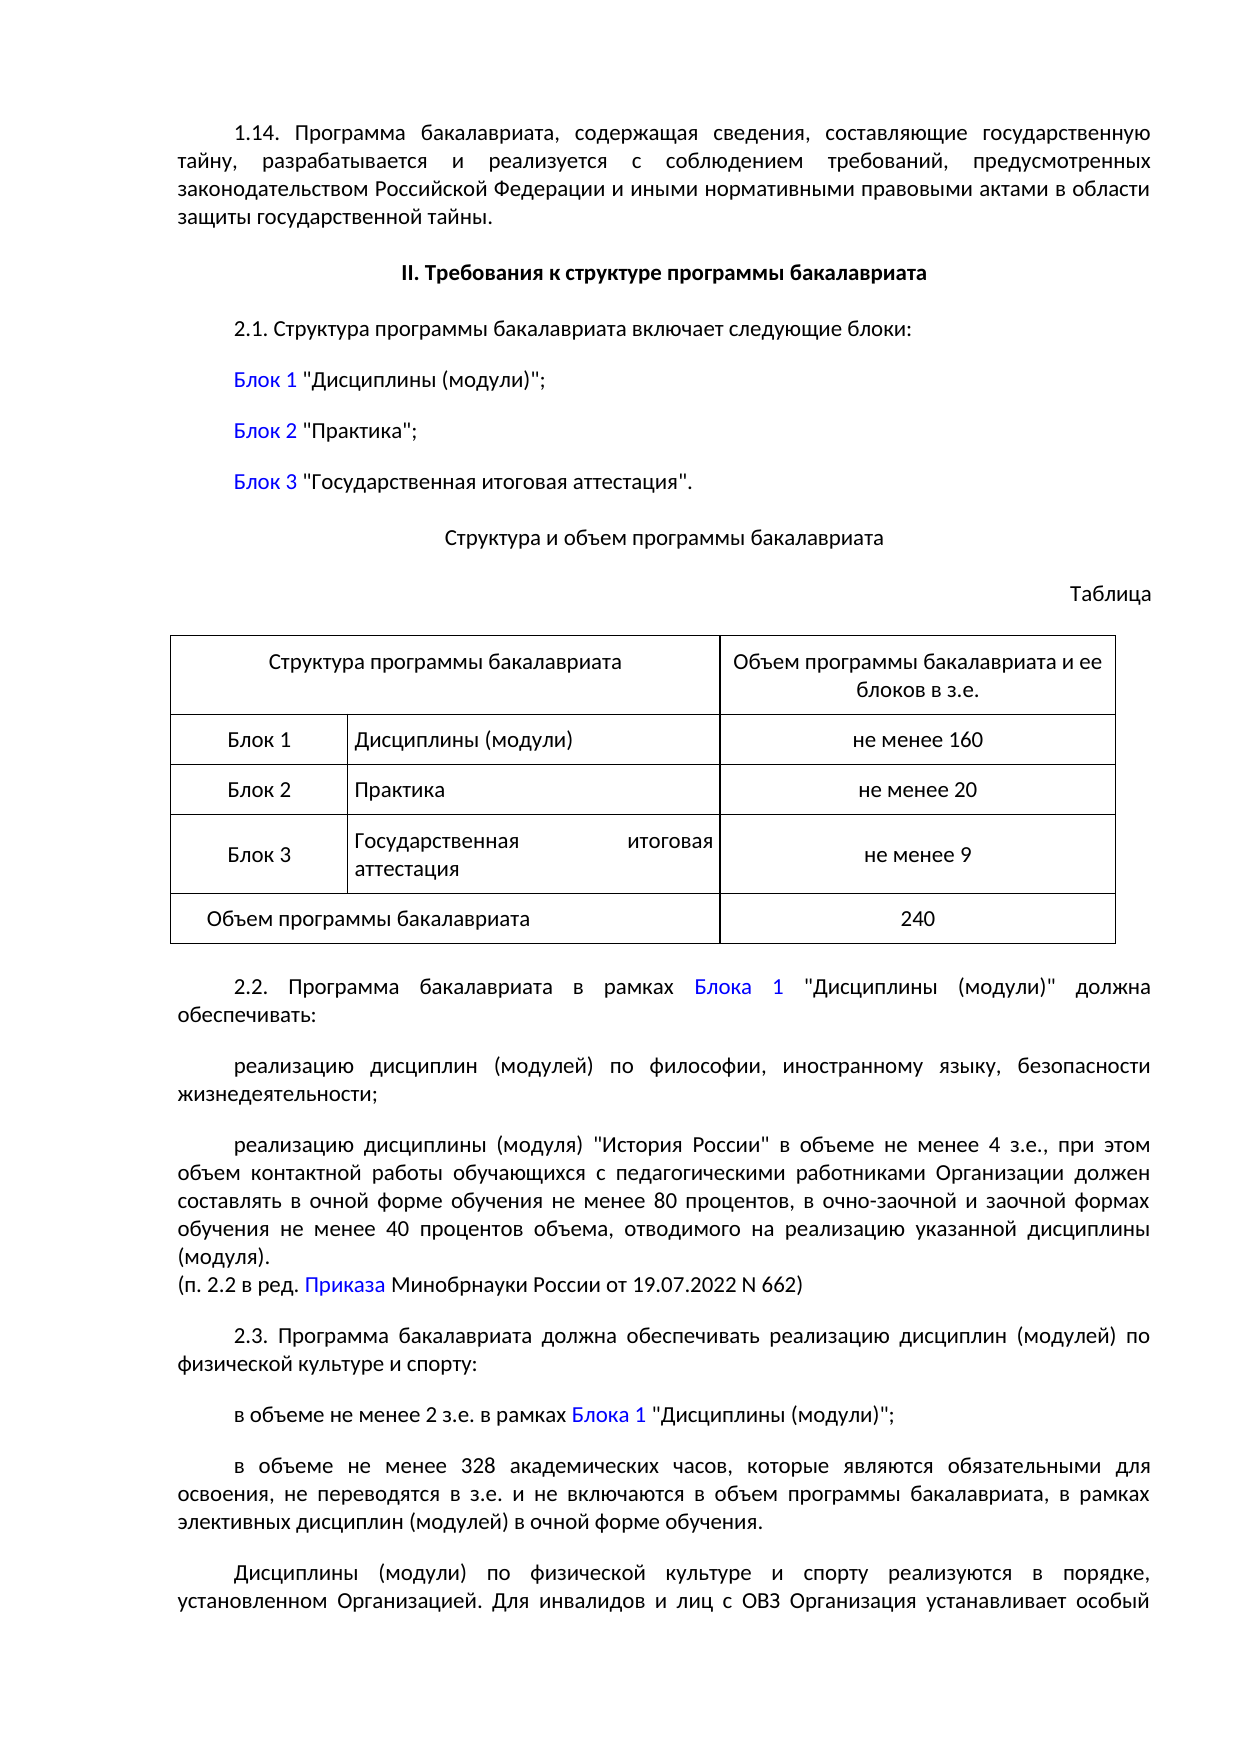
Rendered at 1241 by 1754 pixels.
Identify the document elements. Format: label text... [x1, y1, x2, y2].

table_header Структура программы бакалавриата [171, 636, 719, 713]
text (п. 2.2 в ред. Приказа Минобрнауки России от 19.07.2022 N 662) [177, 1270, 1152, 1298]
text 2.2. Программа бакалавриата в рамках Блока 1 "Дисциплины (модули)" должна обеспечивать: [177, 972, 1152, 1028]
text 2.1. Структура программы бакалавриата включает следующие блоки: [177, 314, 1152, 342]
table_cell 240 [721, 894, 1115, 943]
text Блок 1 "Дисциплины (модули)"; [177, 365, 1152, 393]
table_cell Блок 1 [171, 715, 347, 764]
text реализацию дисциплины (модуля) "История России" в объеме не менее 4 з.е., при этом объем контактной работы обучающихся с педагогическими работниками Организации должен составлять в очной форме обучения не менее 80 процентов, в очно-заочной и заочной формах обучения не менее 40 процентов объема, отводимого на реализацию указанной дисциплины (модуля). [177, 1130, 1152, 1270]
text в объеме не менее 328 академических часов, которые являются обязательными для освоения, не переводятся в з.е. и не включаются в объем программы бакалавриата, в рамках элективных дисциплин (модулей) в очной форме обучения. [177, 1451, 1152, 1535]
table_cell не менее 9 [721, 815, 1115, 892]
text Таблица [177, 579, 1152, 607]
text 1.14. Программа бакалавриата, содержащая сведения, составляющие государственную тайну, разрабатывается и реализуется с соблюдением требований, предусмотренных законодательством Российской Федерации и иными нормативными правовыми актами в области защиты государственной тайны. [177, 118, 1152, 230]
table_cell Дисциплины (модули) [348, 715, 719, 764]
text Блок 2 "Практика"; [177, 416, 1152, 444]
table_cell не менее 160 [721, 715, 1115, 764]
text Структура и объем программы бакалавриата [177, 523, 1152, 551]
table_cell не менее 20 [721, 765, 1115, 814]
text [177, 1558, 1152, 1614]
table_cell Практика [348, 765, 719, 814]
table_cell Государственная итоговая аттестация [348, 815, 719, 892]
text Блок 3 "Государственная итоговая аттестация". [177, 467, 1152, 495]
table_cell Блок 2 [171, 765, 347, 814]
text реализацию дисциплин (модулей) по философии, иностранному языку, безопасности жизнедеятельности; [177, 1051, 1152, 1107]
table_header Объем программы бакалавриата и ее блоков в з.е. [721, 636, 1115, 713]
table_cell Объем программы бакалавриата [171, 894, 719, 943]
text в объеме не менее 2 з.е. в рамках Блока 1 "Дисциплины (модули)"; [177, 1400, 1152, 1428]
text 2.3. Программа бакалавриата должна обеспечивать реализацию дисциплин (модулей) по физической культуре и спорту: [177, 1321, 1152, 1377]
table_cell Блок 3 [171, 815, 347, 892]
title II. Требования к структуре программы бакалавриата [177, 258, 1152, 286]
